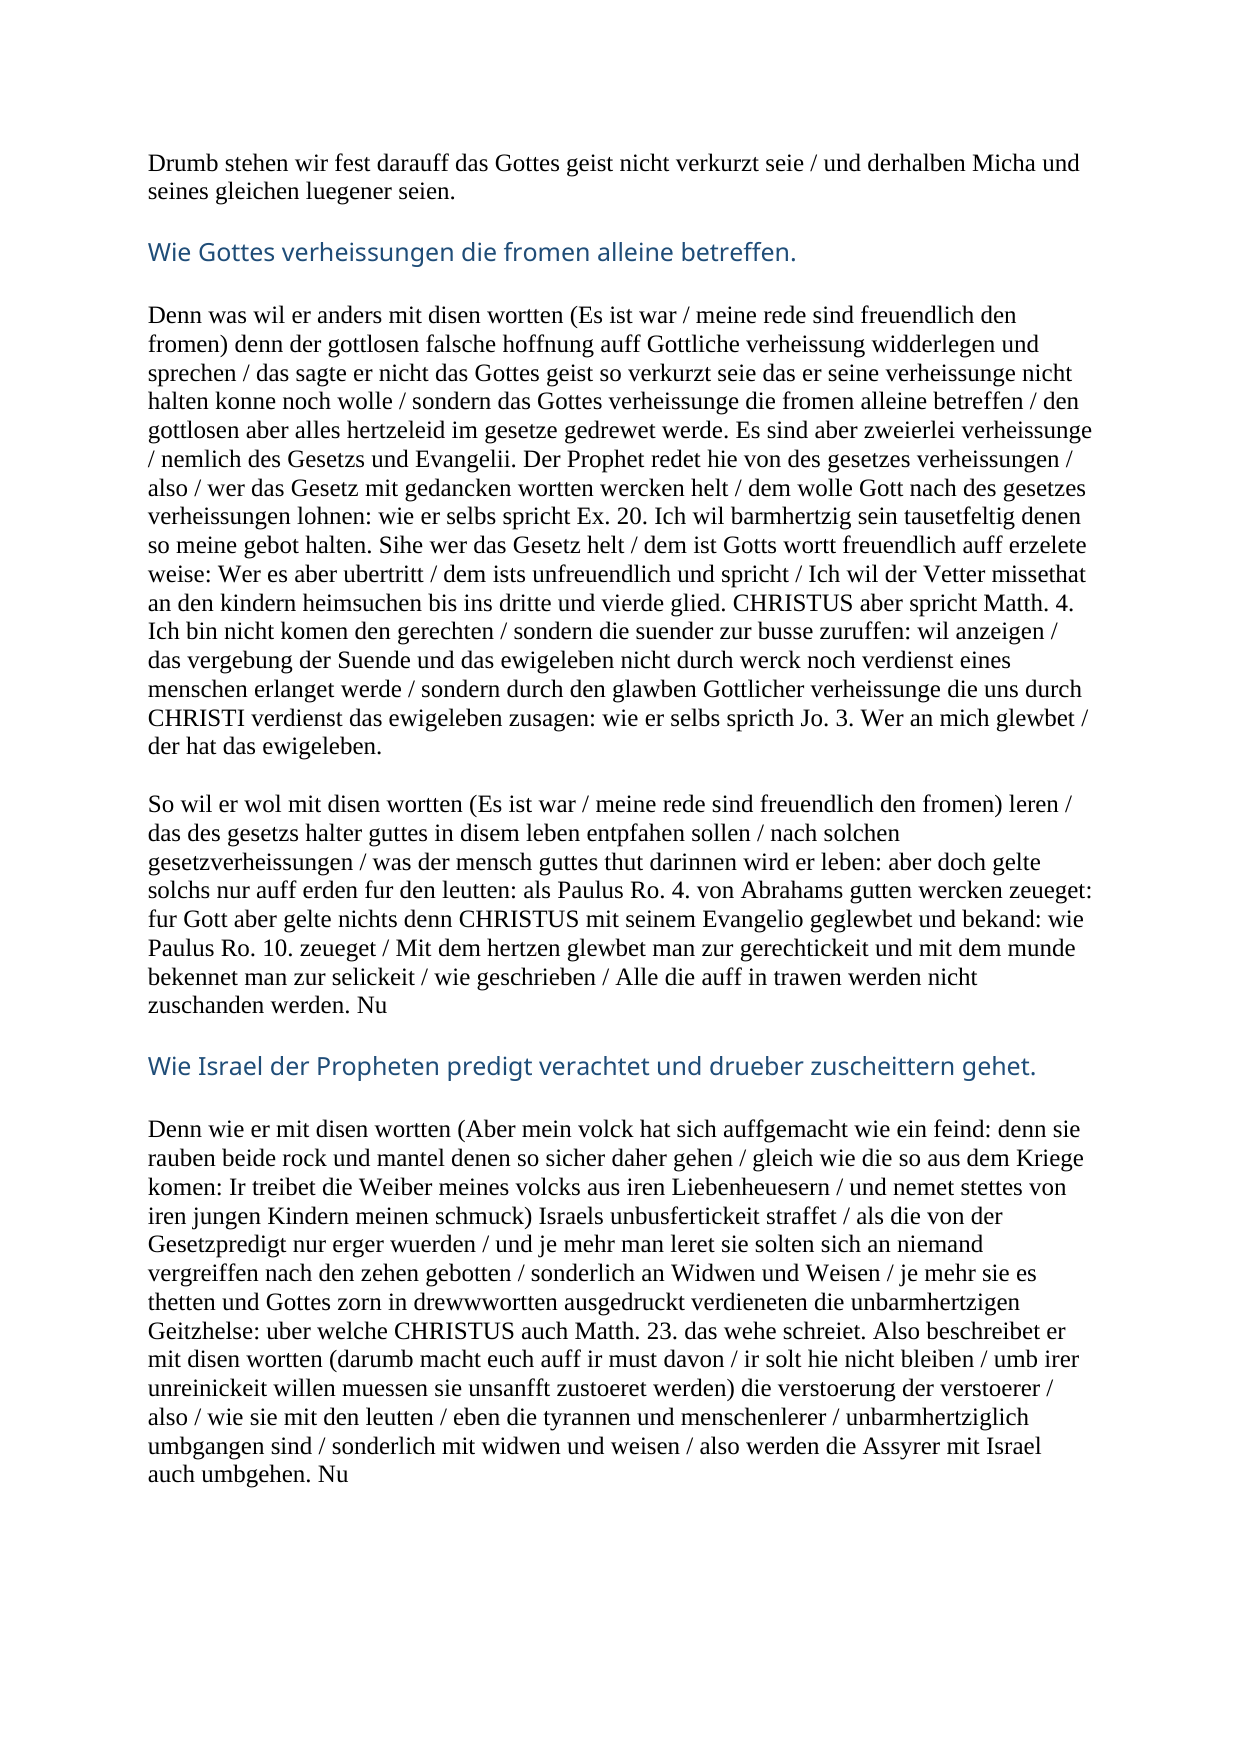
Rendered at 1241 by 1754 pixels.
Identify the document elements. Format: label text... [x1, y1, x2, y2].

text Denn wie er mit disen wortten (Aber mein volck hat sich auffgemacht wie ein feind: denn sie rauben beide rock und mantel denen so sicher daher gehen / gleich wie die so aus dem Kriege komen: Ir treibet die Weiber meines volcks aus iren Liebenheuesern / und nemet stettes von iren jungen Kindern meinen schmuck) Israels unbusfertickeit straffet / als die von der Gesetzpredigt nur erger wuerden / und je mehr man leret sie solten sich an niemand vergreiffen nach den zehen gebotten / sonderlich an Widwen und Weisen / je mehr sie es thetten und Gottes zorn in drewwwortten ausgedruckt verdieneten die unbarmhertzigen Geitzhelse: uber welche CHRISTUS auch Matth. 23. das wehe schreiet. Also beschreibet er mit disen wortten (darumb macht euch auff ir must davon / ir solt hie nicht bleiben / umb irer unreinickeit willen muessen sie unsanfft zustoeret werden) die verstoerung der verstoerer / also / wie sie mit den leutten / eben die tyrannen und menschenlerer / unbarmhertziglich umbgangen sind / sonderlich mit widwen und weisen / also werden die Assyrer mit Israel auch umbgehen. Nu [148, 1114, 1093, 1488]
text Denn was wil er anders mit disen wortten (Es ist war / meine rede sind freuendlich den fromen) denn der gottlosen falsche hoffnung auff Gottliche verheissung widderlegen und sprechen / das sagte er nicht das Gottes geist so verkurzt seie das er seine verheissunge nicht halten konne noch wolle / sondern das Gottes verheissunge die fromen alleine betreffen / den gottlosen aber alles hertzeleid im gesetze gedrewet werde. Es sind aber zweierlei verheissunge / nemlich des Gesetzs und Evangelii. Der Prophet redet hie von des gesetzes verheissungen / also / wer das Gesetz mit gedancken wortten wercken helt / dem wolle Gott nach des gesetzes verheissungen lohnen: wie er selbs spricht Ex. 20. Ich wil barmhertzig sein tausetfeltig denen so meine gebot halten. Sihe wer das Gesetz helt / dem ist Gotts wortt freuendlich auff erzelete weise: Wer es aber ubertritt / dem ists unfreuendlich und spricht / Ich wil der Vetter missethat an den kindern heimsuchen bis ins dritte und vierde glied. CHRISTUS aber spricht Matth. 4. Ich bin nicht komen den gerechten / sondern die suender zur busse zuruffen: wil anzeigen / das vergebung der Suende und das ewigeleben nicht durch werck noch verdienst eines menschen erlanget werde / sondern durch den glawben Gottlicher verheissunge die uns durch CHRISTI verdienst das ewigeleben zusagen: wie er selbs spricth Jo. 3. Wer an mich glewbet / der hat das ewigeleben. [148, 300, 1093, 760]
subtitle Wie Israel der Propheten predigt verachtet und drueber zuscheittern gehet. [148, 1048, 1093, 1083]
text Drumb stehen wir fest darauff das Gottes geist nicht verkurzt seie / und derhalben Micha und seines gleichen luegener seien. [148, 148, 1093, 205]
subtitle Wie Gottes verheissungen die fromen alleine betreffen. [148, 234, 1093, 268]
text So wil er wol mit disen wortten (Es ist war / meine rede sind freuendlich den fromen) leren / das des gesetzs halter guttes in disem leben entpfahen sollen / nach solchen gesetzverheissungen / was der mensch guttes thut darinnen wird er leben: aber doch gelte solchs nur auff erden fur den leutten: als Paulus Ro. 4. von Abrahams gutten wercken zeueget: fur Gott aber gelte nichts denn CHRISTUS mit seinem Evangelio geglewbet und bekand: wie Paulus Ro. 10. zeueget / Mit dem hertzen glewbet man zur gerechtickeit und mit dem munde bekennet man zur selickeit / wie geschrieben / Alle die auff in trawen werden nicht zuschanden werden. Nu [148, 789, 1093, 1019]
